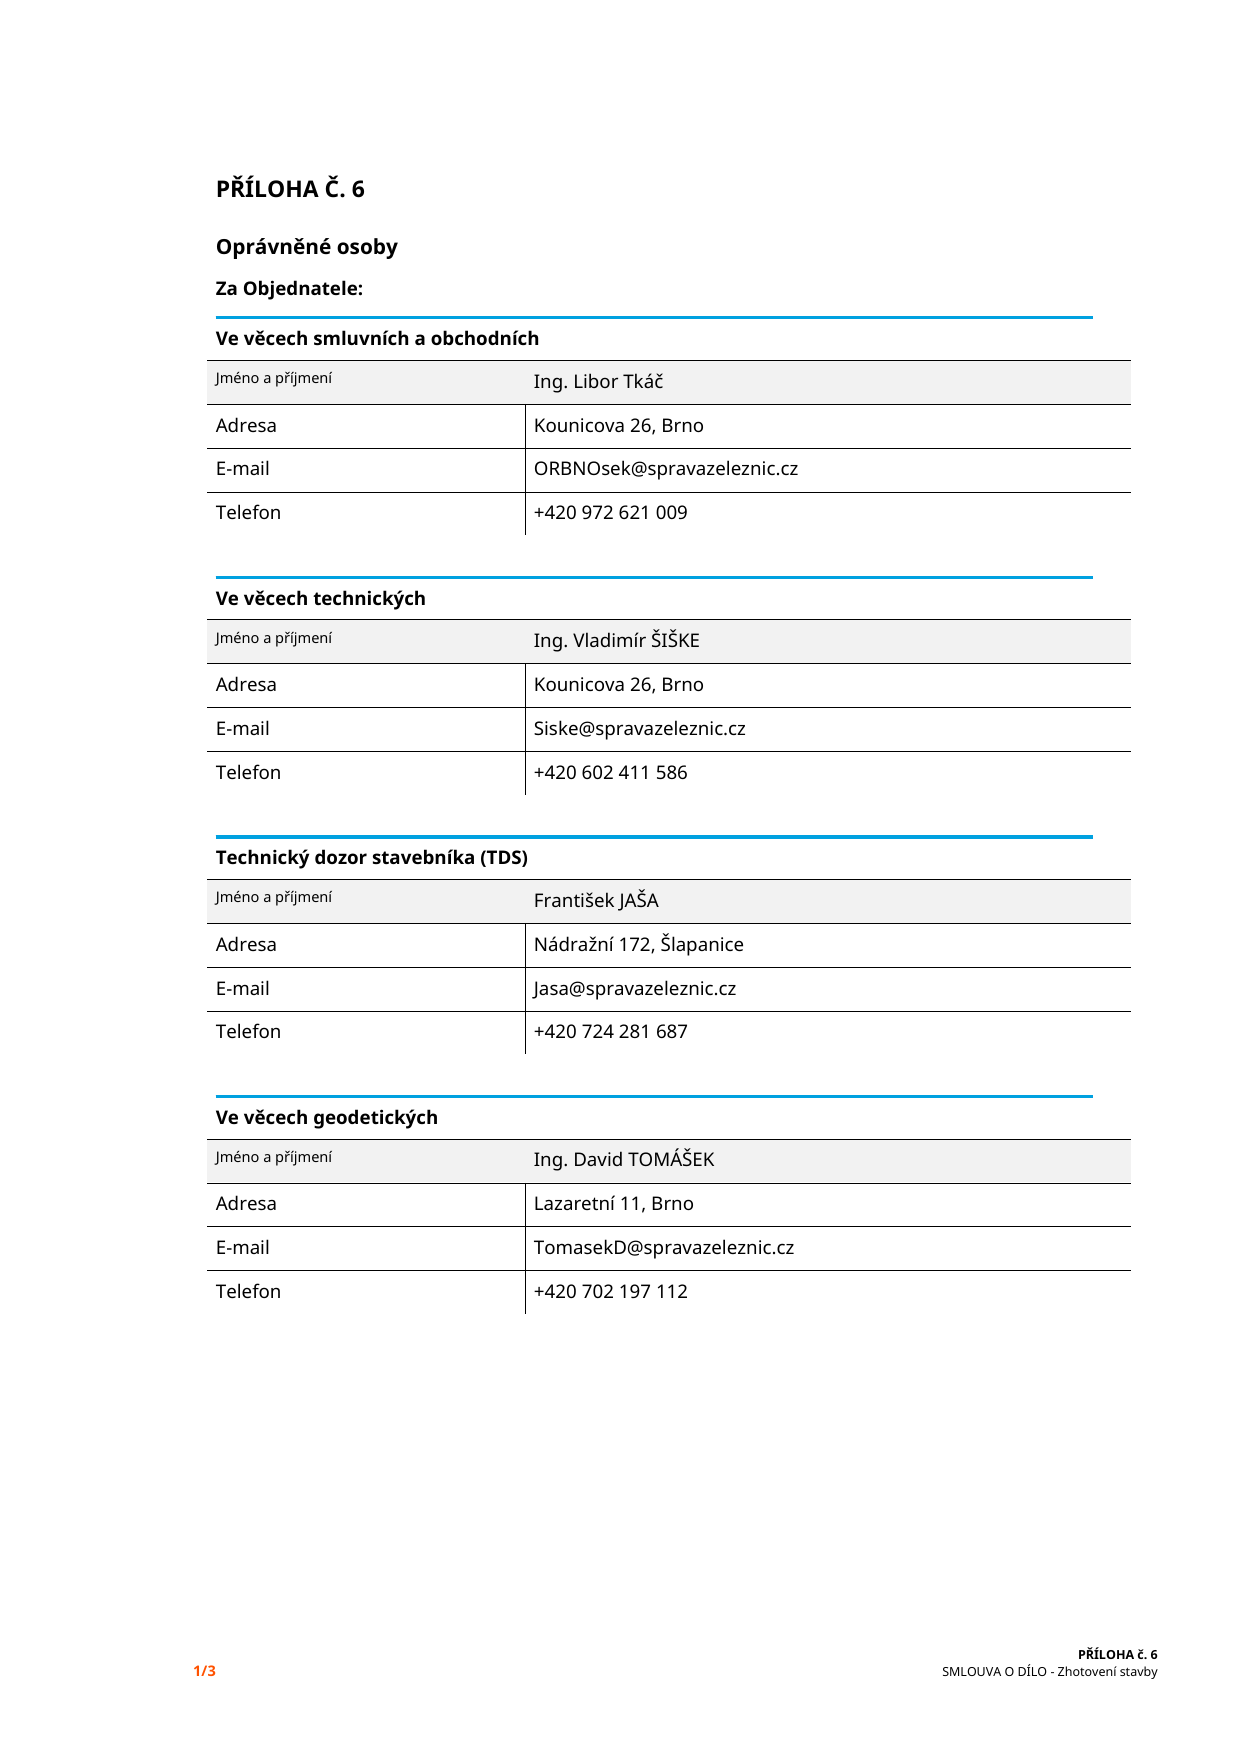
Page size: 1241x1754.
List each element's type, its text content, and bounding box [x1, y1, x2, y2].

text Příloha č. 6 [216, 172, 1093, 204]
table_header Jméno a příjmení [207, 620, 526, 663]
table_cell Adresa [207, 664, 525, 707]
table_cell ORBNOsek@spravazeleznic.cz [526, 449, 1131, 491]
text Oprávněné osoby [216, 232, 1093, 260]
table_header Jméno a příjmení [207, 361, 526, 404]
table_cell Adresa [207, 924, 525, 967]
table_header Ing. Vladimír ŠIŠKE [526, 620, 1131, 663]
table_cell E-mail [207, 449, 525, 491]
table_cell Nádražní 172, Šlapanice [526, 924, 1131, 967]
table_header Jméno a příjmení [207, 1140, 526, 1182]
table_cell +420 972 621 009 [526, 493, 1131, 535]
table_cell +420 724 281 687 [526, 1012, 1131, 1054]
table_cell Lazaretní 11, Brno [526, 1184, 1131, 1226]
table_cell Kounicova 26, Brno [526, 664, 1131, 707]
table_cell Adresa [207, 405, 525, 447]
table_cell Adresa [207, 1184, 525, 1226]
table_cell Kounicova 26, Brno [526, 405, 1131, 447]
table_cell E-mail [207, 708, 525, 751]
table_cell E-mail [207, 968, 525, 1011]
table_cell Siske@spravazeleznic.cz [526, 708, 1131, 751]
table_cell +420 702 197 112 [526, 1271, 1131, 1314]
table_cell E-mail [207, 1227, 525, 1270]
table_cell +420 602 411 586 [526, 752, 1131, 795]
text Za Objednatele: [216, 276, 1093, 301]
table_cell TomasekD@spravazeleznic.cz [526, 1227, 1131, 1270]
text Ve věcech smluvních a obchodních [216, 319, 1093, 351]
text Ve věcech geodetických [216, 1098, 1093, 1130]
table_cell Telefon [207, 1012, 525, 1054]
table_header Ing. Libor Tkáč [526, 361, 1131, 404]
table_cell Telefon [207, 752, 525, 795]
table_header František JAŠA [526, 880, 1131, 923]
table_cell Jasa@spravazeleznic.cz [526, 968, 1131, 1011]
table_cell Telefon [207, 1271, 525, 1314]
text Ve věcech technických [216, 579, 1093, 611]
table_header Ing. David TOMÁŠEK [526, 1140, 1131, 1182]
text Technický dozor stavebníka (TDS) [216, 839, 1093, 870]
table_cell Telefon [207, 493, 525, 535]
table_header Jméno a příjmení [207, 880, 526, 923]
